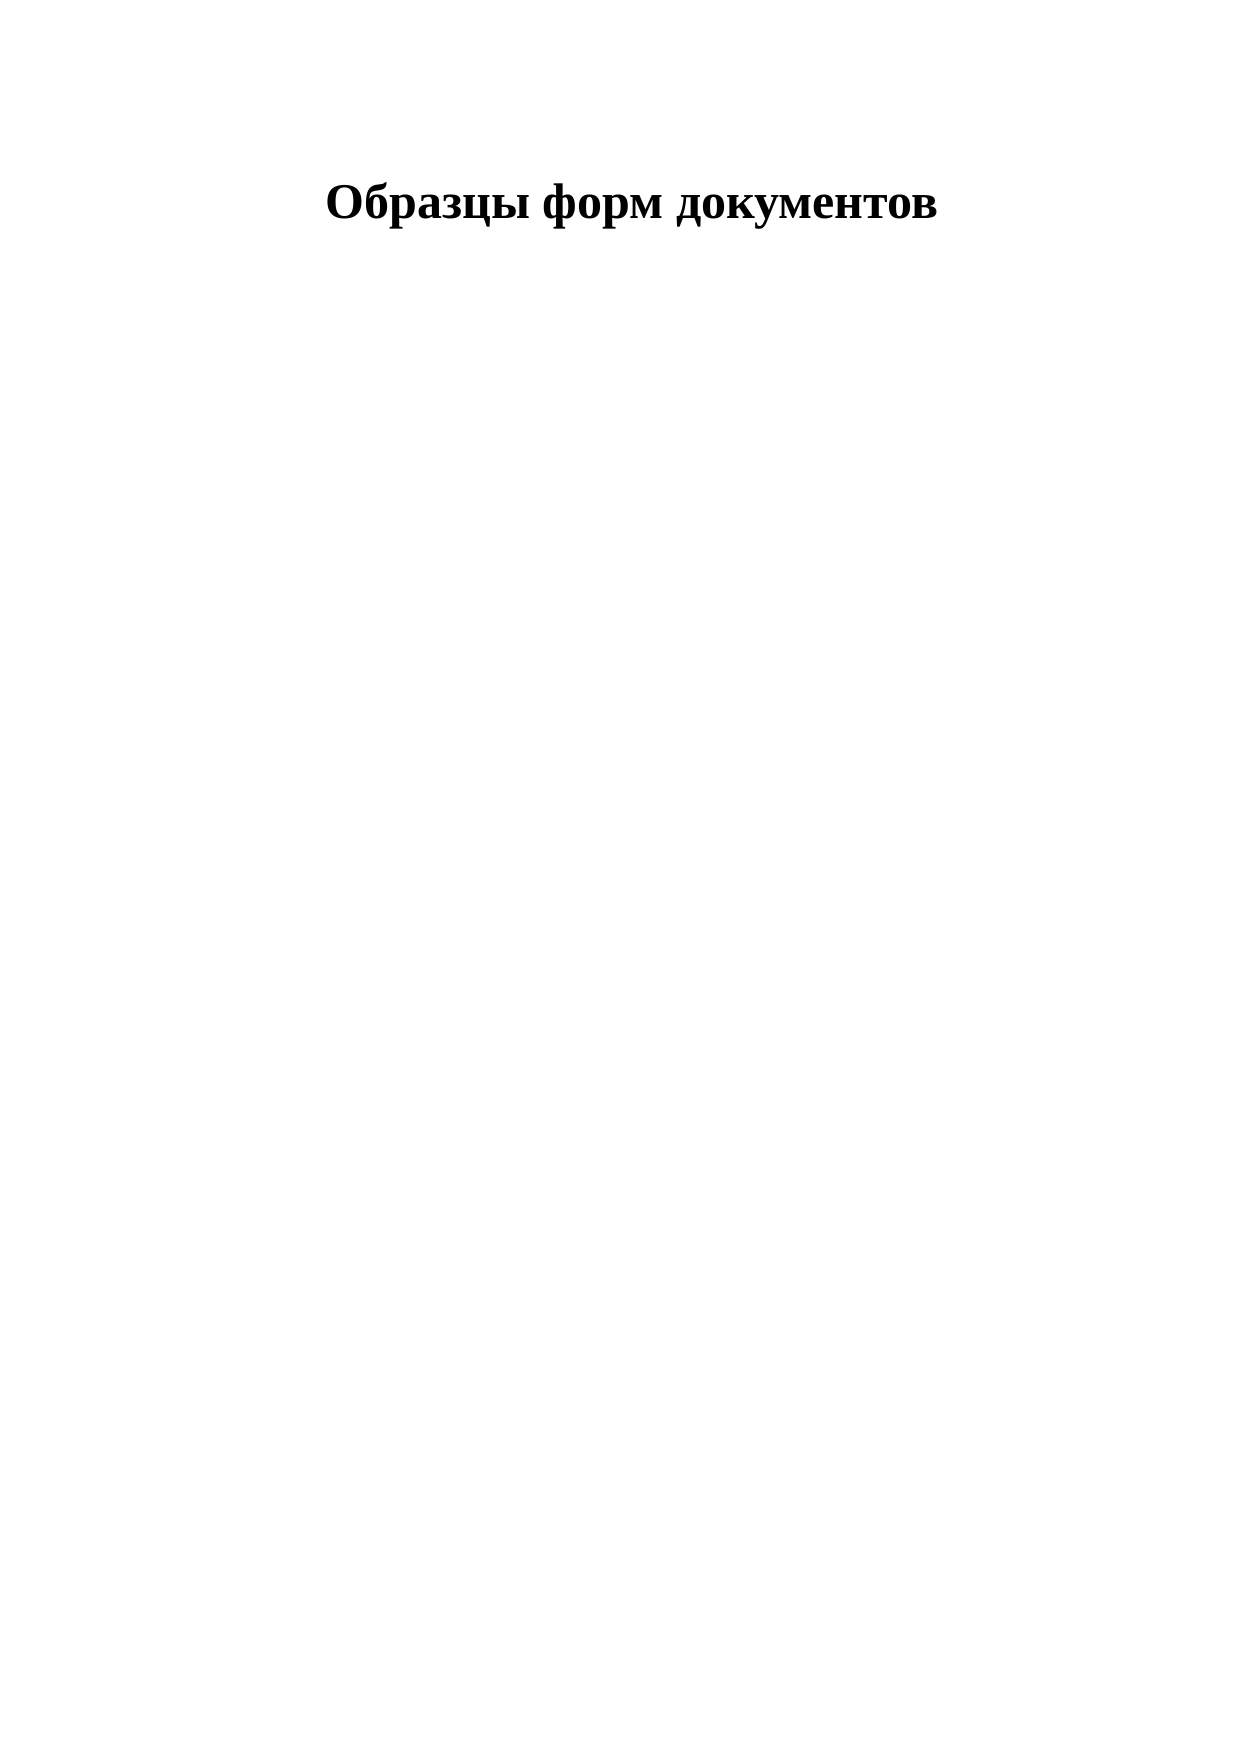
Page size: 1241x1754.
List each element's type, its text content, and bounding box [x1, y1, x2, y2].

subtitle Образцы форм документов [130, 172, 1134, 230]
